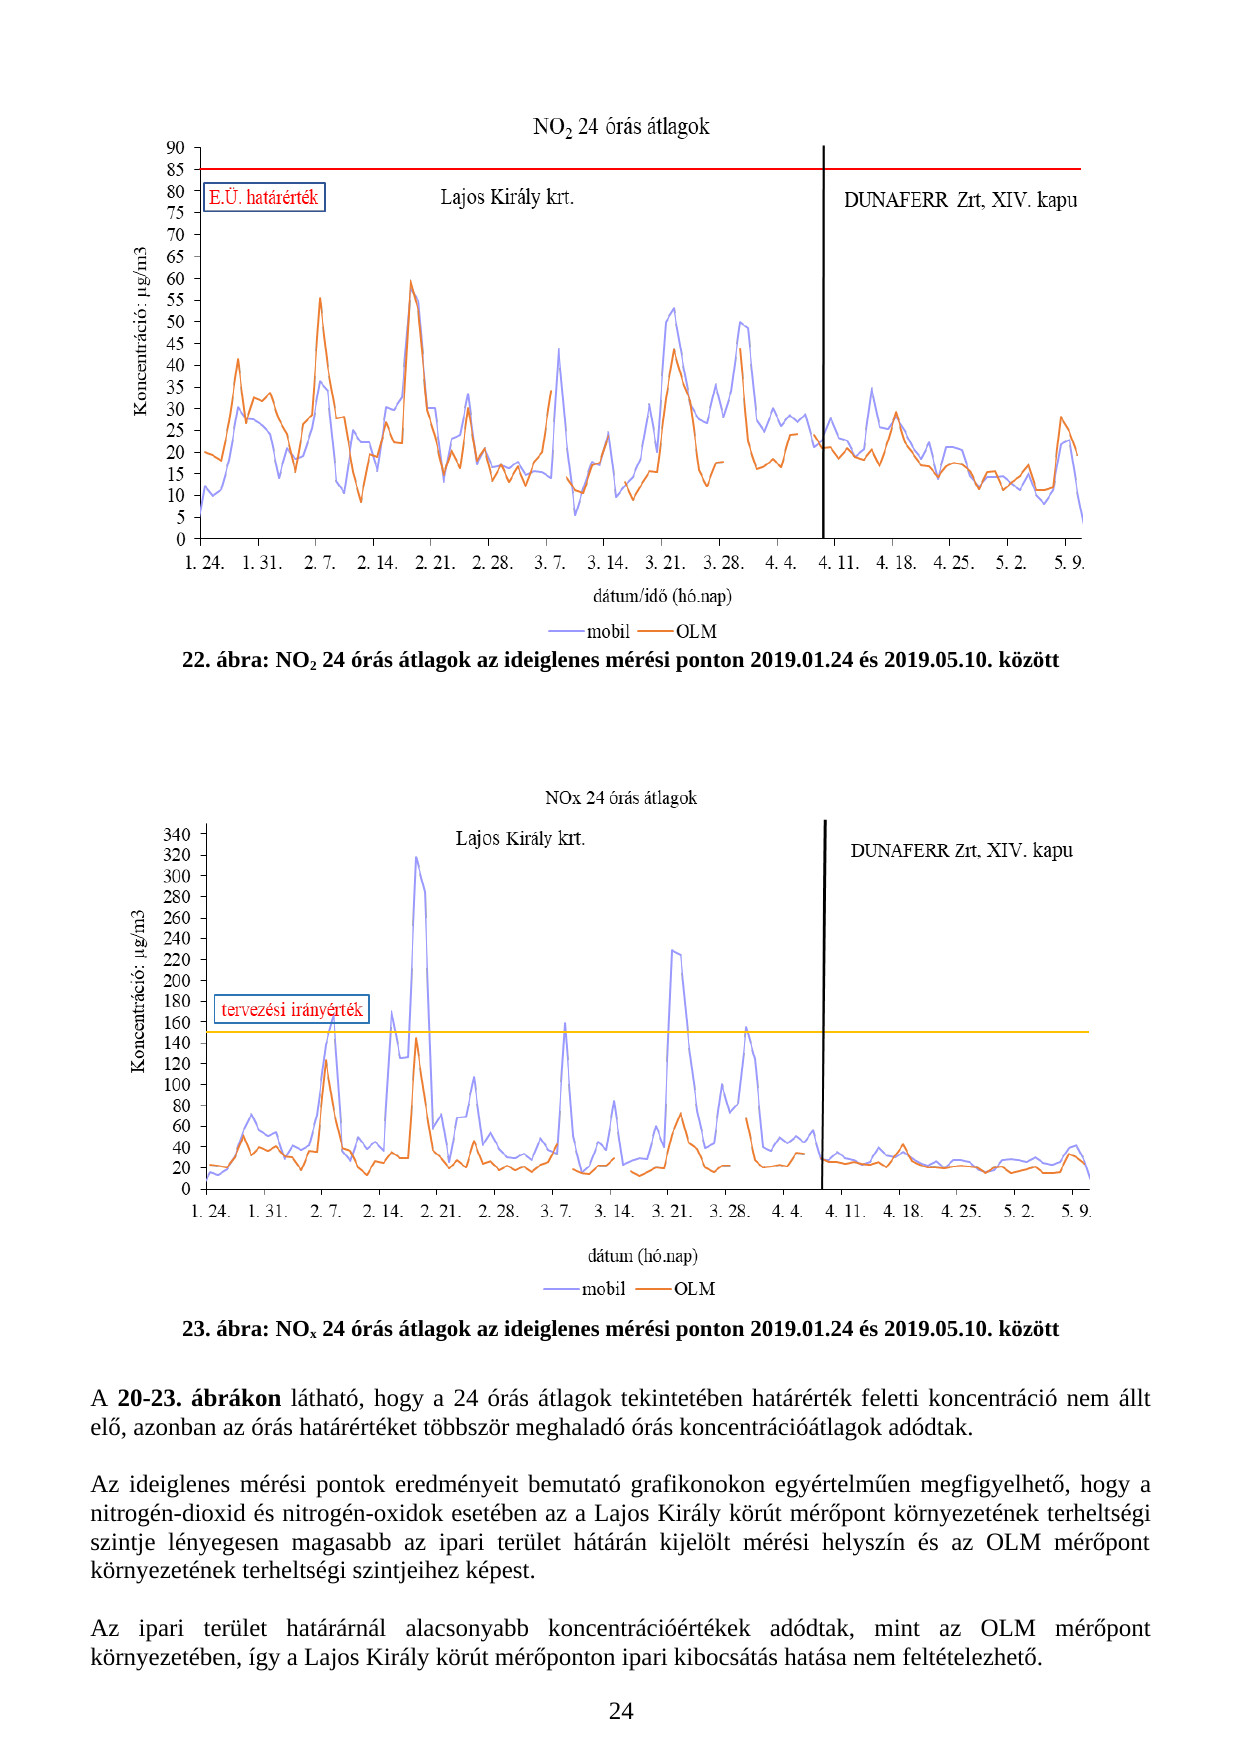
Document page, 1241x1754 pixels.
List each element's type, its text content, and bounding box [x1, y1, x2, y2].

picture [123, 771, 1119, 1303]
text 22. ábra: NO2 24 órás átlagok az ideiglenes mérési ponton 2019.01.24 és 2019.05.10. között [90, 646, 1152, 673]
picture [125, 96, 1117, 647]
text A 20-23. ábrákon látható, hogy a 24 órás átlagok tekintetében határérték feletti koncentráció nem állt elő, azonban az órás határértéket többször meghaladó órás koncentrációátlagok adódtak. [90, 1383, 1152, 1441]
text 23. ábra: NOx 24 órás átlagok az ideiglenes mérési ponton 2019.01.24 és 2019.05.10. között [90, 1316, 1152, 1342]
text Az ideiglenes mérési pontok eredményeit bemutató grafikonokon egyértelműen megfigyelhető, hogy a nitrogén-dioxid és nitrogén-oxidok esetében az a Lajos Király körút mérőpont környezetének terheltségi szintje lényegesen magasabb az ipari terület hátárán kijelölt mérési helyszín és az OLM mérőpont környezetének terheltségi szintjeihez képest. [90, 1469, 1152, 1584]
text Az ipari terület határárnál alacsonyabb koncentrációértékek adódtak, mint az OLM mérőpont környezetében, így a Lajos Király körút mérőponton ipari kibocsátás hatása nem feltételezhető. [90, 1613, 1152, 1671]
